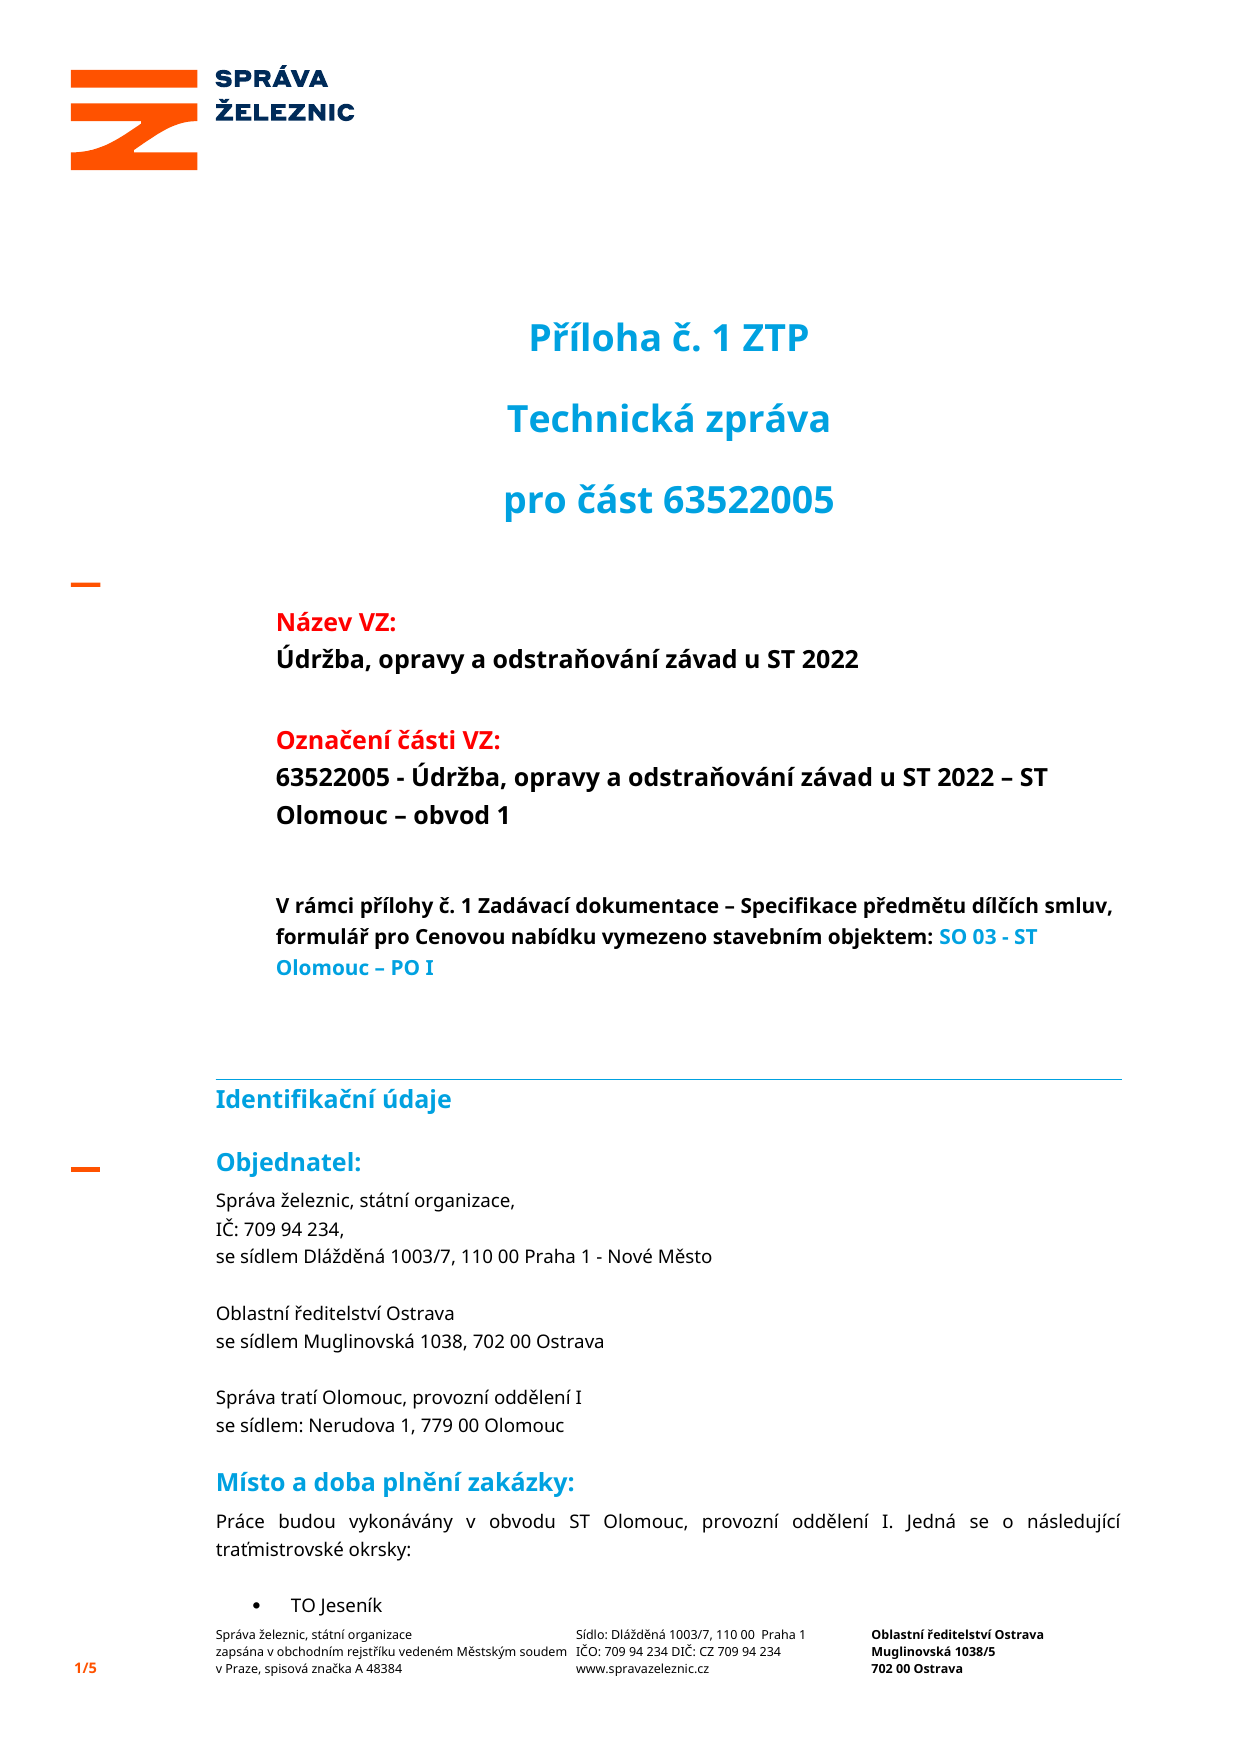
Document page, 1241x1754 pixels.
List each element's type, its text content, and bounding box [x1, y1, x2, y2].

text Oblastní ředitelství Ostrava [216, 1300, 1122, 1325]
text se sídlem Dlážděná 1003/7, 110 00 Praha 1 - Nové Město [216, 1244, 1122, 1269]
text se sídlem: Nerudova 1, 779 00 Olomouc [216, 1412, 1122, 1437]
subtitle Identifikační údaje [216, 1080, 1122, 1116]
subtitle V rámci přílohy č. 1 Zadávací dokumentace – Specifikace předmětu dílčích smluv, formulář pro Cenovou nabídku vymezeno stavebním objektem: SO 03 - ST Olomouc – PO I [276, 891, 1122, 982]
text Správa tratí Olomouc, provozní oddělení I [216, 1384, 1122, 1409]
text se sídlem Muglinovská 1038, 702 00 Ostrava [216, 1328, 1122, 1353]
subtitle pro část 63522005 [216, 473, 1122, 524]
text Správa železnic, státní organizace, [216, 1188, 1122, 1213]
text Označení části VZ: 63522005 - Údržba, opravy a odstraňování závad u ST 2022 – ST Olomouc – obvod 1 [276, 723, 1122, 831]
text Práce budou vykonávány v obvodu ST Olomouc, provozní oddělení I. Jedná se o následující traťmistrovské okrsky: [216, 1509, 1122, 1562]
subtitle Příloha č. 1 ZTP [216, 311, 1122, 362]
subtitle Technická zpráva [216, 392, 1122, 443]
text IČ: 709 94 234, [216, 1216, 1122, 1241]
subtitle Objednatel: [216, 1144, 1122, 1178]
text Údržba, opravy a odstraňování závad u ST 2022 [276, 642, 1122, 676]
list TO Jeseník [253, 1593, 1122, 1618]
subtitle Místo a doba plnění zakázky: [216, 1465, 1122, 1499]
text Název VZ: [276, 604, 1122, 638]
